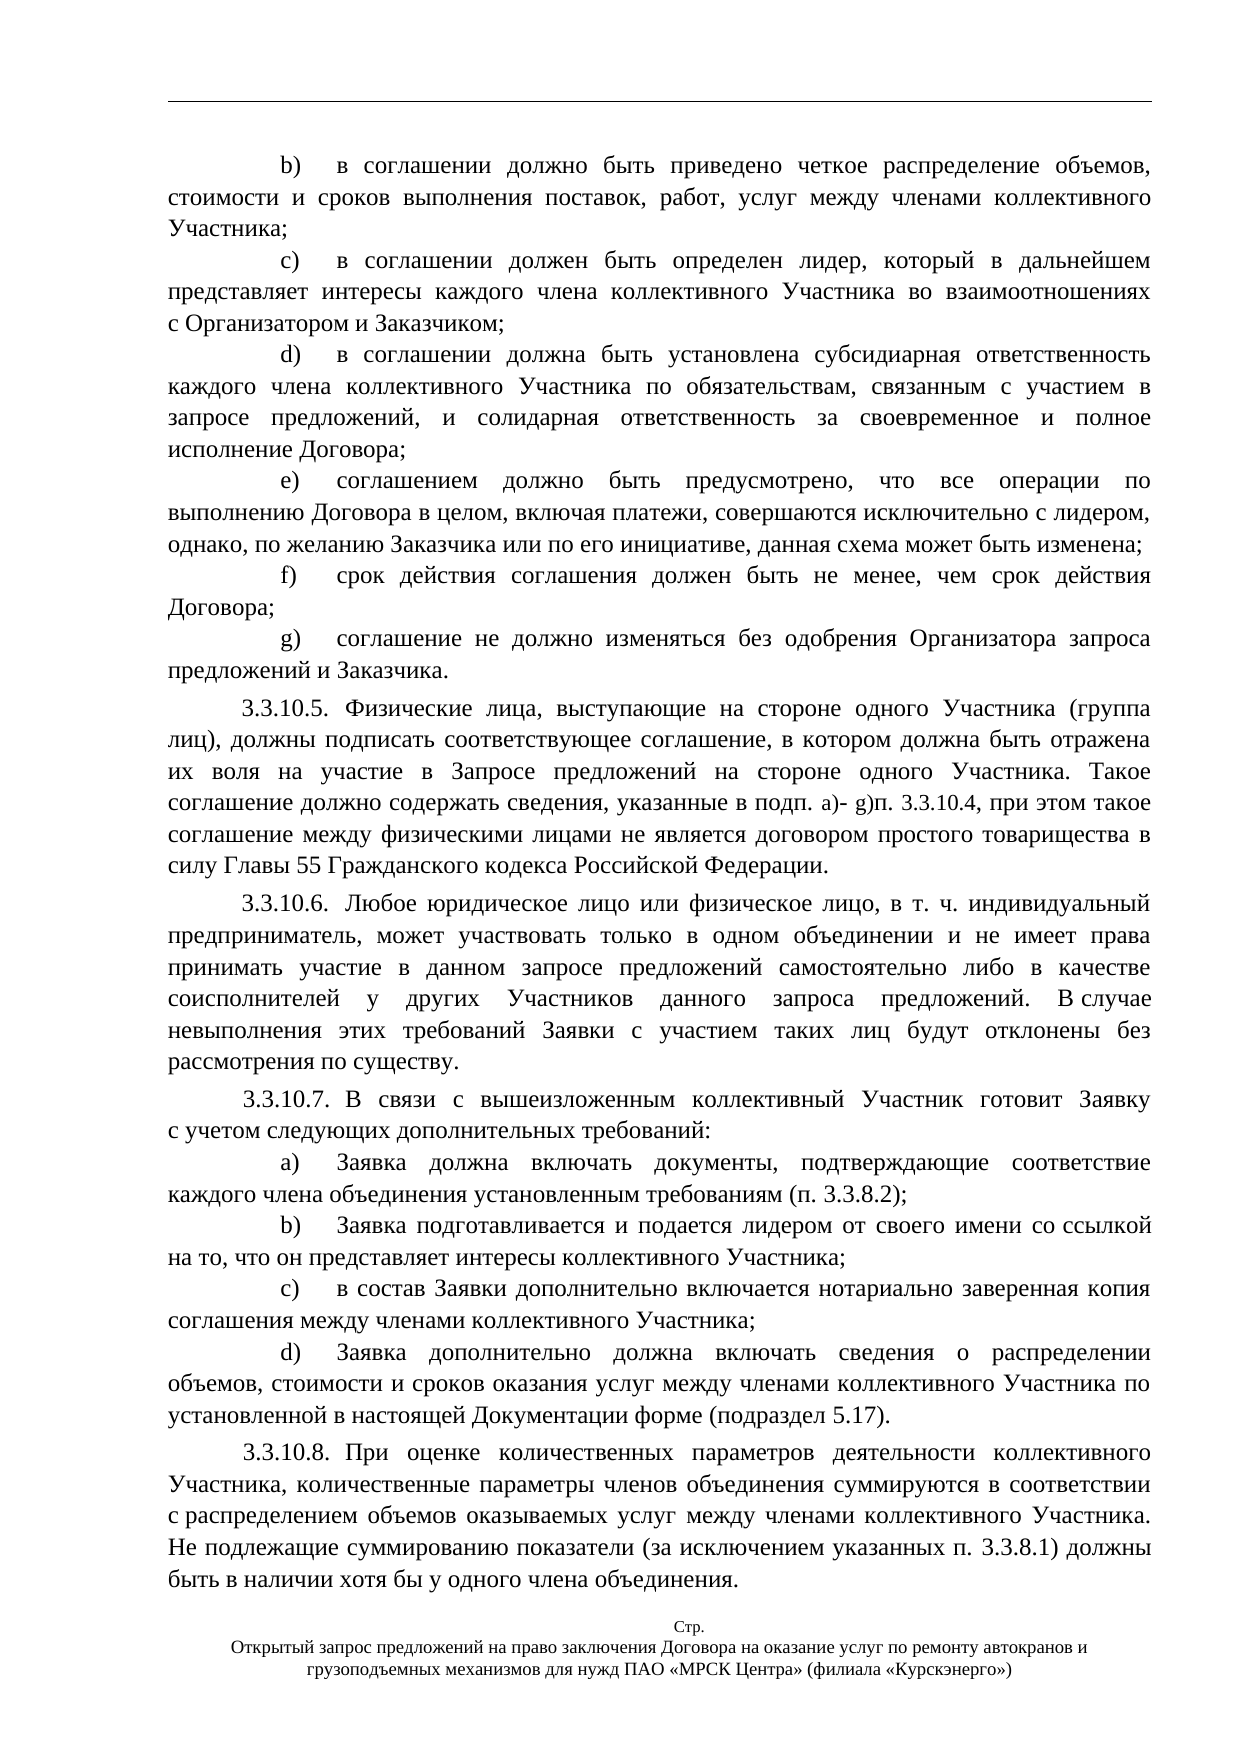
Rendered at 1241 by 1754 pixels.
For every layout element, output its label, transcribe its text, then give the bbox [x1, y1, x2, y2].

list в состав Заявки дополнительно включается нотариально заверенная копия соглашения между членами коллективного Участника; [168, 1273, 1152, 1334]
list В связи с вышеизложенным коллективный Участник готовит Заявку с учетом следующих дополнительных требований: [168, 1084, 1152, 1144]
list соглашением должно быть предусмотрено, что все операции по выполнению Договора в целом, включая платежи, совершаются исключительно с лидером, однако, по желанию Заказчика или по его инициативе, данная схема может быть изменена; [168, 466, 1152, 557]
list При оценке количественных параметров деятельности коллективного Участника, количественные параметры членов объединения суммируются в соответствии с распределением объемов оказываемых услуг между членами коллективного Участника. Не подлежащие суммированию показатели (за исключением указанных п. 3.3.8.1) должны быть в наличии хотя бы у одного члена объединения. [168, 1437, 1152, 1592]
list Любое юридическое лицо или физическое лицо, в т. ч. индивидуальный предприниматель, может участвовать только в одном объединении и не имеет права принимать участие в данном запросе предложений самостоятельно либо в качестве соисполнителей у других Участников данного запроса предложений. В случае невыполнения этих требований Заявки с участием таких лиц будут отклонены без рассмотрения по существу. [168, 888, 1152, 1075]
list соглашение не должно изменяться без одобрения Организатора запроса предложений и Заказчика. [168, 623, 1152, 684]
list Заявка подготавливается и подается лидером от своего имени со ссылкой на то, что он представляет интересы коллективного Участника; [168, 1210, 1152, 1271]
list Заявка должна включать документы, подтверждающие соответствие каждого члена объединения установленным требованиям (п. 3.3.8.2); [168, 1147, 1152, 1207]
list в соглашении должен быть определен лидер, который в дальнейшем представляет интересы каждого члена коллективного Участника во взаимоотношениях с Организатором и Заказчиком; [168, 245, 1152, 337]
list в соглашении должна быть установлена субсидиарная ответственность каждого члена коллективного Участника по обязательствам, связанным с участием в запросе предложений, и солидарная ответственность за своевременное и полное исполнение Договора; [168, 339, 1152, 463]
list Физические лица, выступающие на стороне одного Участника (группа лиц), должны подписать соответствующее соглашение, в котором должна быть отражена их воля на участие в Запросе предложений на стороне одного Участника. Такое соглашение должно содержать сведения, указанные в подп. a)- g)п. 3.3.10.4, при этом такое соглашение между физическими лицами не является договором простого товарищества в силу Главы 55 Гражданского кодекса Российской Федерации. [168, 693, 1152, 879]
list Заявка дополнительно должна включать сведения о распределении объемов, стоимости и сроков оказания услуг между членами коллективного Участника по установленной в настоящей Документации форме (подраздел 5.17). [168, 1337, 1152, 1428]
list срок действия соглашения должен быть не менее, чем срок действия Договора; [168, 560, 1152, 621]
list в соглашении должно быть приведено четкое распределение объемов, стоимости и сроков выполнения поставок, работ, услуг между членами коллективного Участника; [168, 150, 1152, 242]
